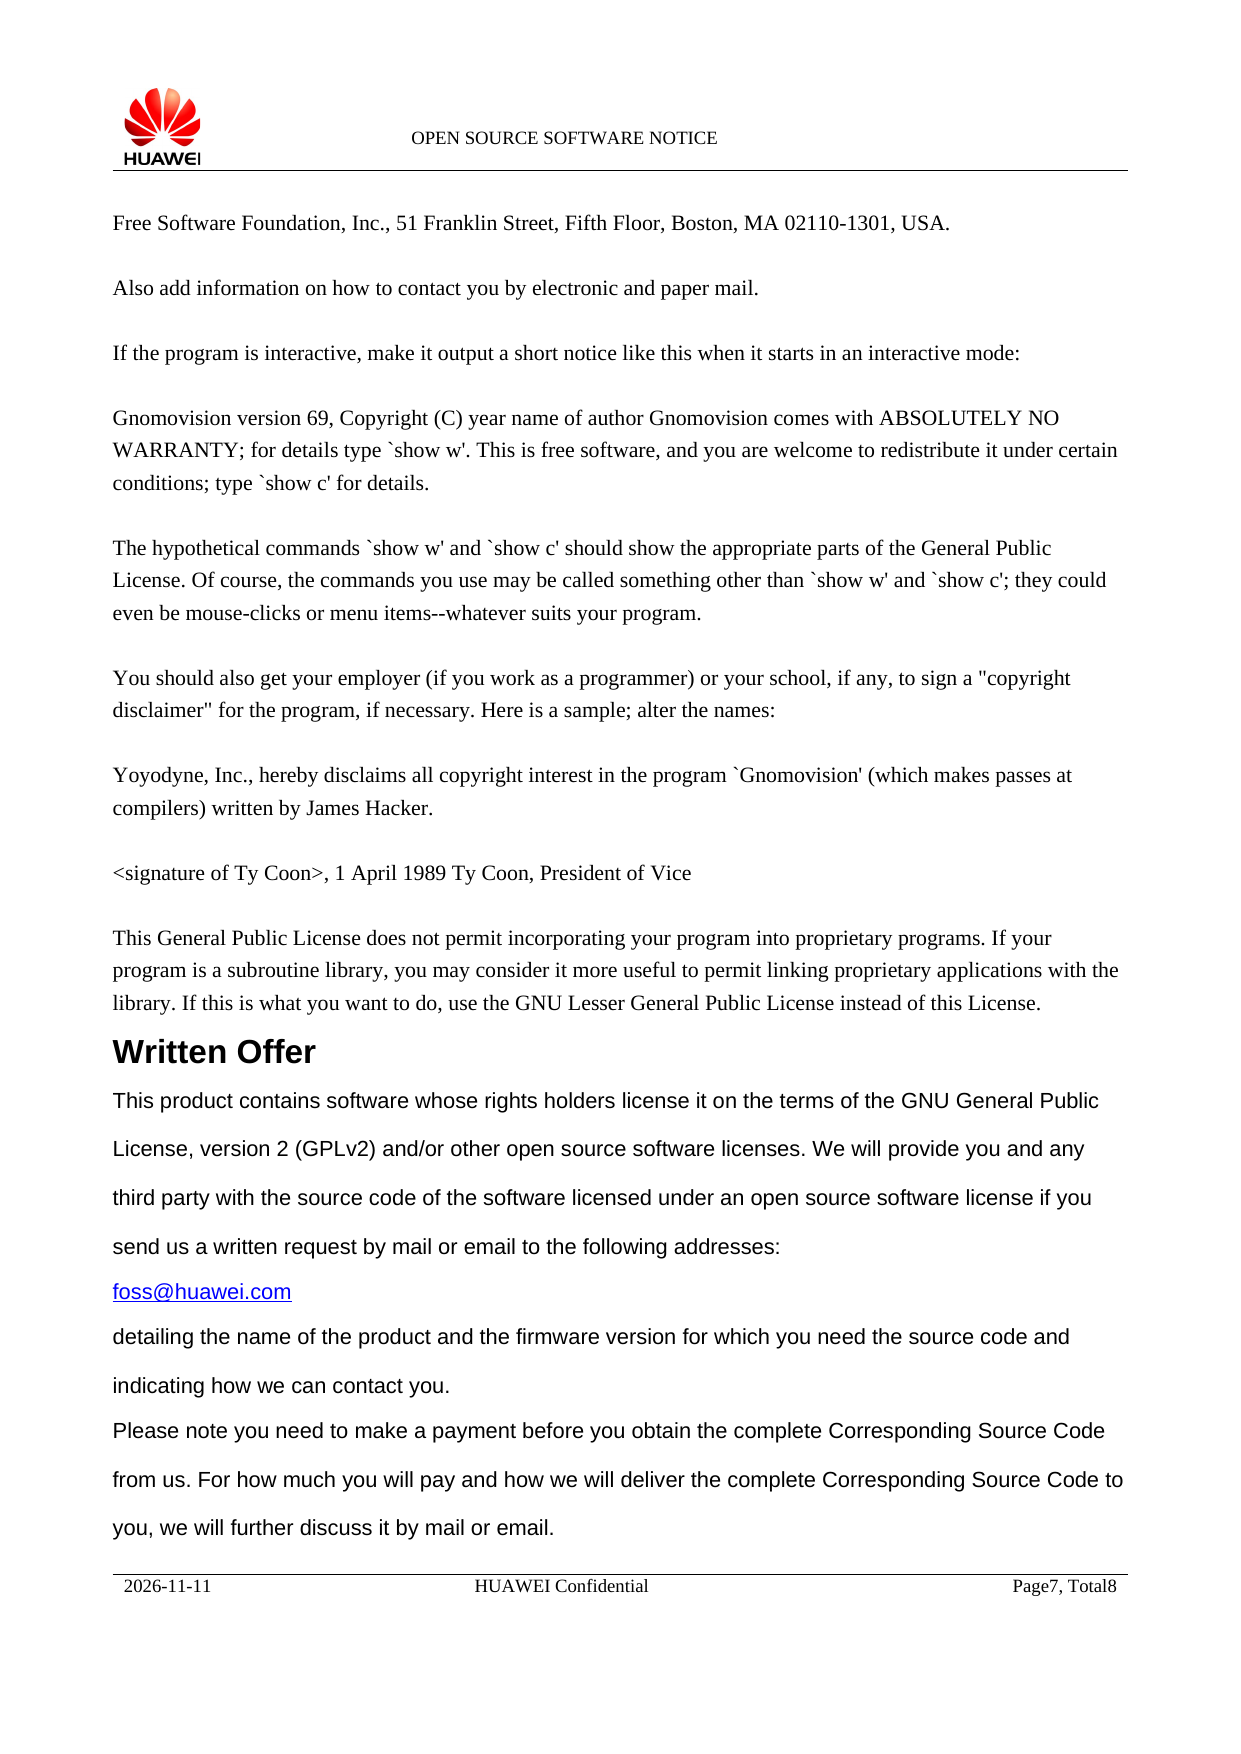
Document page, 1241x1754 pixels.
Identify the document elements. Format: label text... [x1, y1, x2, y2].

picture [124, 88, 201, 165]
text detailing the name of the product and the firmware version for which you need the source code and indicating how we can contact you. [112, 1320, 1128, 1402]
text Please note you need to make a payment before you obtain the complete Corresponding Source Code from us. For how much you will pay and how we will deliver the complete Corresponding Source Code to you, we will further discuss it by mail or email. [112, 1414, 1128, 1544]
text Written Offer [112, 1019, 1128, 1084]
text foss@huawei.com [112, 1275, 1128, 1308]
text This product contains software whose rights holders license it on the terms of the GNU General Public License, version 2 (GPLv2) and/or other open source software licenses. We will provide you and any third party with the source code of the software licensed under an open source software license if you send us a written request by mail or email to the following addresses: [112, 1084, 1128, 1263]
